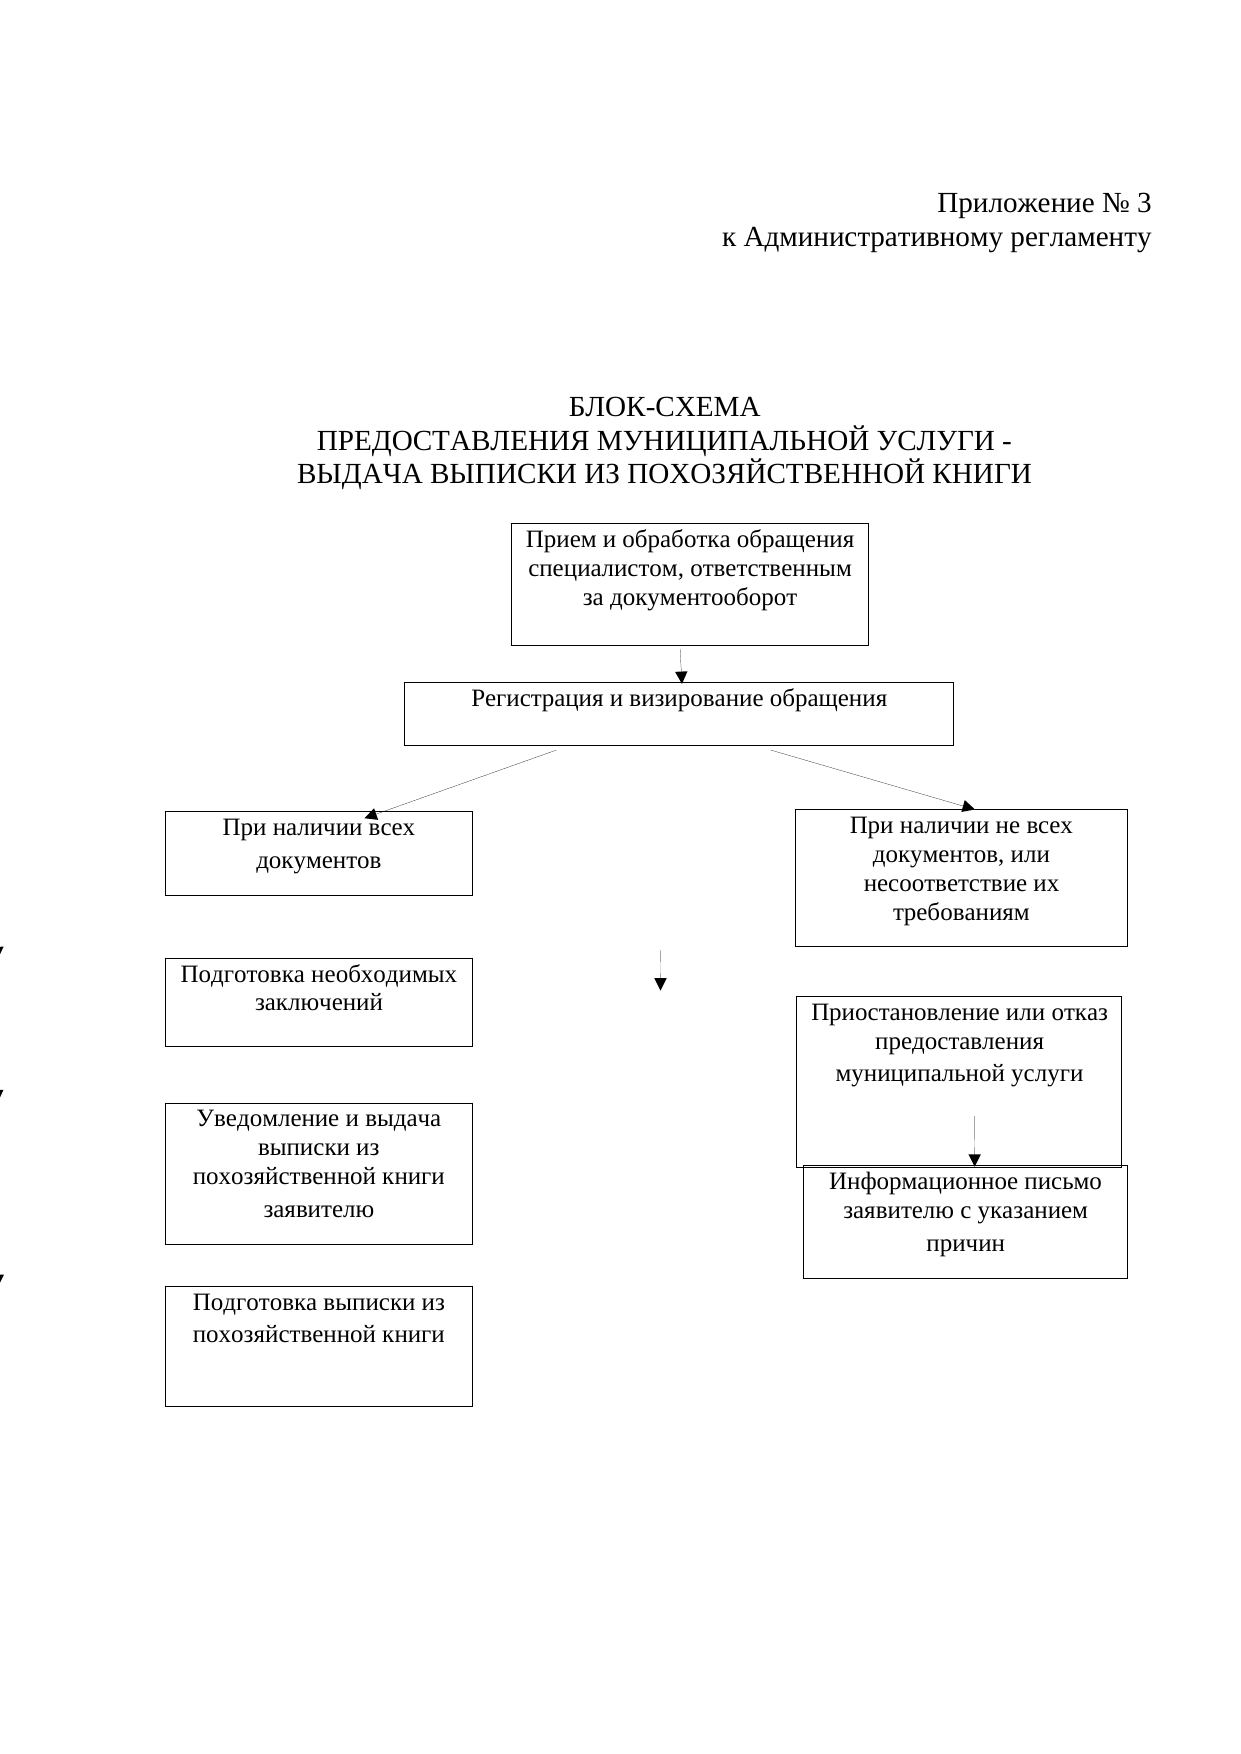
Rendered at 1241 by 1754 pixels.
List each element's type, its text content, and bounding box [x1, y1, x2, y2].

table_header При наличии не всех документов, или несоответствие их требованиям [796, 810, 1127, 946]
table_header При наличии всех документов [166, 812, 472, 895]
table_header Уведомление и выдача выписки из похозяйственной книги заявителю [166, 1104, 472, 1244]
text БЛОК-СХЕМА [177, 389, 1152, 423]
table_header Информационное письмо заявителю с указанием причин [804, 1166, 1127, 1278]
text Приложение № 3 [177, 185, 1152, 219]
table_header Подготовка выписки из похозяйственной книги [166, 1287, 472, 1406]
text ВЫДАЧА ВЫПИСКИ ИЗ ПОХОЗЯЙСТВЕННОЙ КНИГИ [177, 456, 1152, 490]
text ПРЕДОСТАВЛЕНИЯ МУНИЦИПАЛЬНОЙ УСЛУГИ - [177, 423, 1152, 456]
table_header Прием и обработка обращения специалистом, ответственным за документооборот [512, 524, 868, 645]
table_header Регистрация и визирование обращения [405, 683, 953, 745]
text к Административному регламенту [177, 219, 1152, 252]
table_header Приостановление или отказ предоставления муниципальной услуги [797, 997, 1121, 1167]
table_header Подготовка необходимых заключений [166, 959, 472, 1046]
